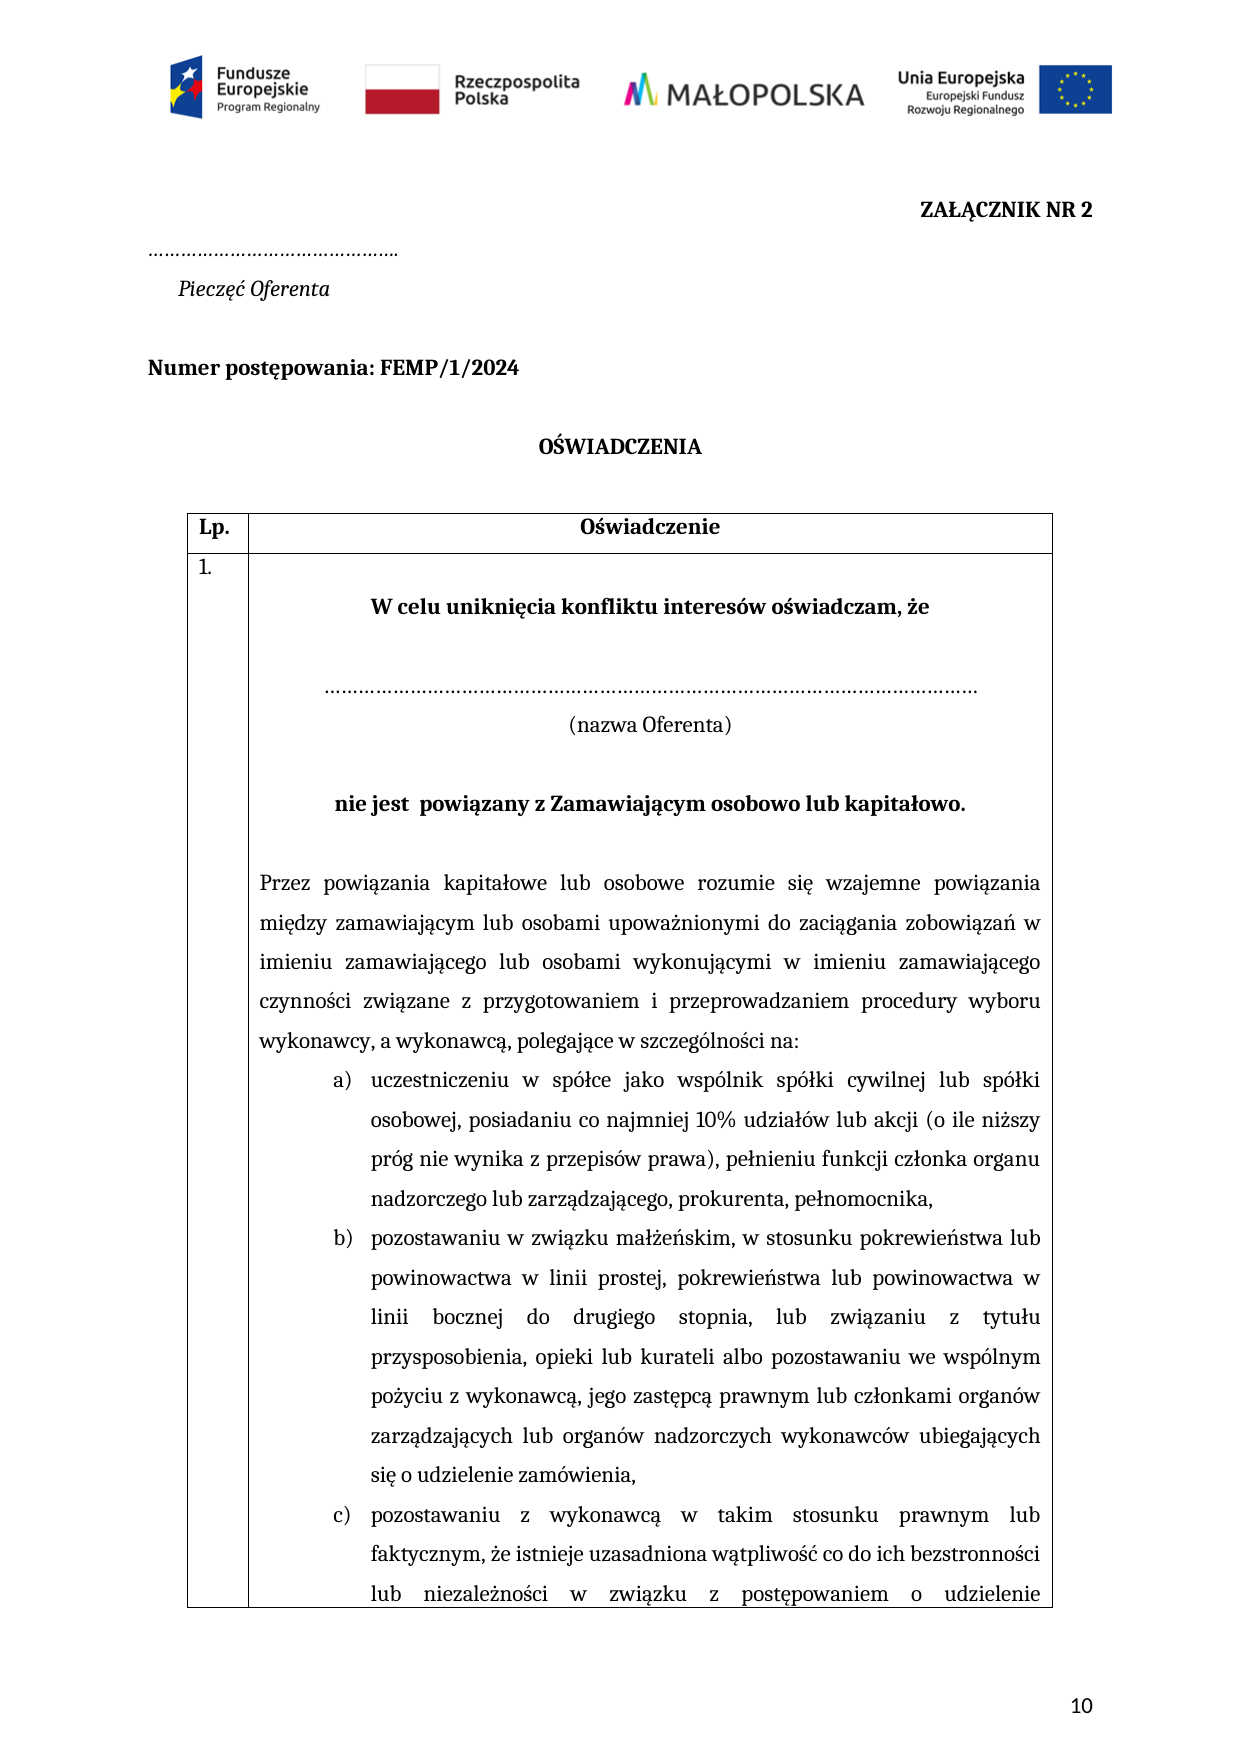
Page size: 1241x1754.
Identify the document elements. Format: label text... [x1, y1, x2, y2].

table_cell 1. [188, 554, 248, 1607]
text ZAŁĄCZNIK NR 2 [148, 197, 1093, 223]
picture [169, 50, 1115, 135]
table_header Lp. [188, 514, 248, 553]
text OŚWIADCZENIA [148, 433, 1093, 460]
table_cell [249, 554, 1052, 1607]
table_header Oświadczenie [249, 514, 1052, 553]
text Numer postępowania: FEMP/1/2024 [148, 354, 1093, 381]
text Pieczęć Oferenta [148, 276, 1093, 302]
text ………………………………………. [148, 236, 1093, 262]
